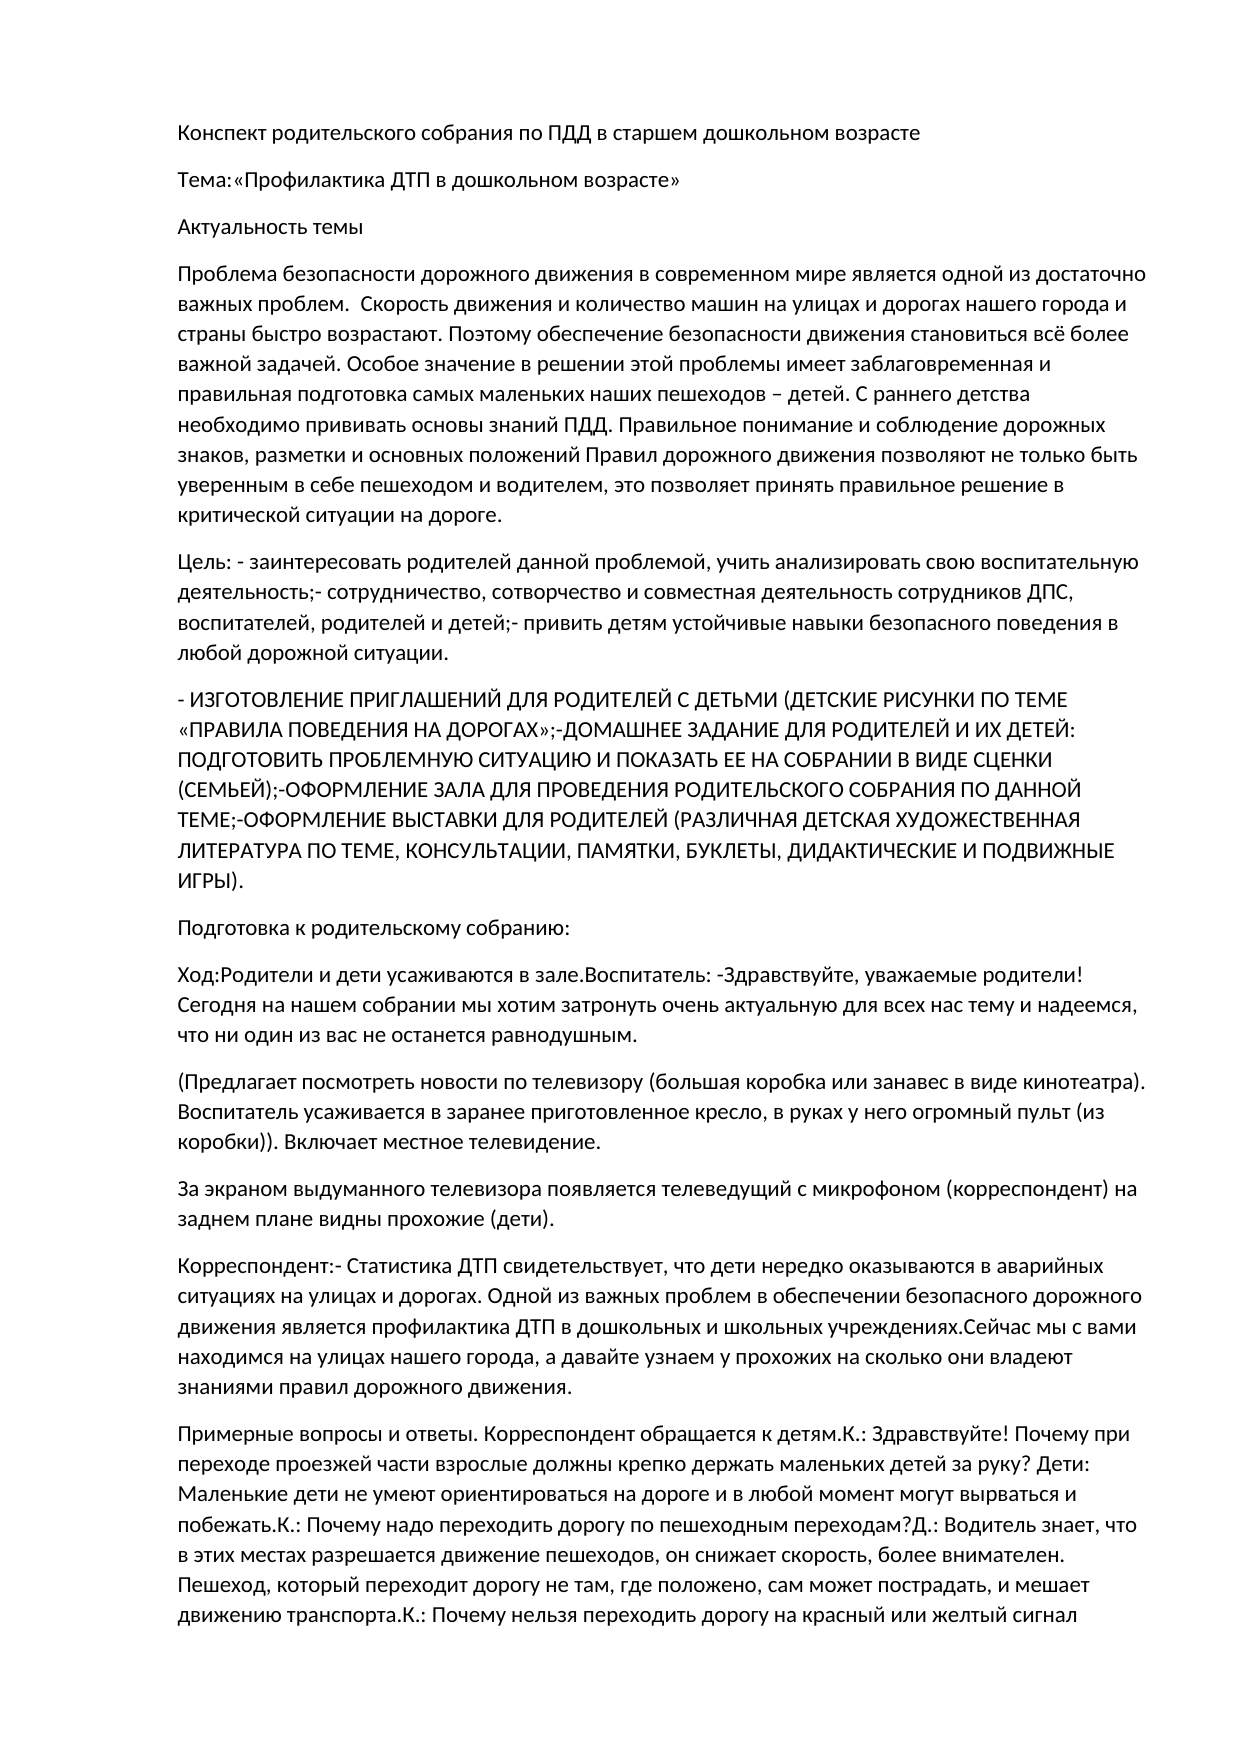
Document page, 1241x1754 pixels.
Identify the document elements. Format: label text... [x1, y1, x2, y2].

text Актуальность темы [177, 212, 1152, 240]
text Проблема безопасности дорожного движения в современном мире является одной из достаточно важных проблем. Скорость движения и количество машин на улицах и дорогах нашего города и страны быстро возрастают. Поэтому обеспечение безопасности движения становиться всё более важной задачей. Особое значение в решении этой проблемы имеет заблаговременная и правильная подготовка самых маленьких наших пешеходов – детей. С раннего детства необходимо прививать основы знаний ПДД. Правильное понимание и соблюдение дорожных знаков, разметки и основных положений Правил дорожного движения позволяют не только быть уверенным в себе пешеходом и водителем, это позволяет принять правильное решение в критической ситуации на дороге. [177, 259, 1152, 528]
text Ход:Родители и дети усаживаются в зале.Воспитатель: -Здравствуйте, уважаемые родители! Сегодня на нашем собрании мы хотим затронуть очень актуальную для всех нас тему и надеемся, что ни один из вас не останется равнодушным. [177, 960, 1152, 1048]
text Корреспондент:- Статистика ДТП свидетельствует, что дети нередко оказываются в аварийных ситуациях на улицах и дорогах. Одной из важных проблем в обеспечении безопасного дорожного движения является профилактика ДТП в дошкольных и школьных учреждениях.Сейчас мы с вами находимся на улицах нашего города, а давайте узнаем у прохожих на сколько они владеют знаниями правил дорожного движения. [177, 1251, 1152, 1400]
text Тема:«Профилактика ДТП в дошкольном возрасте» [177, 165, 1152, 193]
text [177, 1419, 1152, 1628]
text - ИЗГОТОВЛЕНИЕ ПРИГЛАШЕНИЙ ДЛЯ РОДИТЕЛЕЙ С ДЕТЬМИ (ДЕТСКИЕ РИСУНКИ ПО ТЕМЕ «ПРАВИЛА ПОВЕДЕНИЯ НА ДОРОГАХ»;-ДОМАШНЕЕ ЗАДАНИЕ ДЛЯ РОДИТЕЛЕЙ И ИХ ДЕТЕЙ: ПОДГОТОВИТЬ ПРОБЛЕМНУЮ СИТУАЦИЮ И ПОКАЗАТЬ ЕЕ НА СОБРАНИИ В ВИДЕ СЦЕНКИ (СЕМЬЕЙ);-ОФОРМЛЕНИЕ ЗАЛА ДЛЯ ПРОВЕДЕНИЯ РОДИТЕЛЬСКОГО СОБРАНИЯ ПО ДАННОЙ ТЕМЕ;-ОФОРМЛЕНИЕ ВЫСТАВКИ ДЛЯ РОДИТЕЛЕЙ (РАЗЛИЧНАЯ ДЕТСКАЯ ХУДОЖЕСТВЕННАЯ ЛИТЕРАТУРА ПО ТЕМЕ, КОНСУЛЬТАЦИИ, ПАМЯТКИ, БУКЛЕТЫ, ДИДАКТИЧЕСКИЕ И ПОДВИЖНЫЕ ИГРЫ). [177, 685, 1152, 894]
text (Предлагает посмотреть новости по телевизору (большая коробка или занавес в виде кинотеатра). Воспитатель усаживается в заранее приготовленное кресло, в руках у него огромный пульт (из коробки)). Включает местное телевидение. [177, 1067, 1152, 1156]
text За экраном выдуманного телевизора появляется телеведущий с микрофоном (корреспондент) на заднем плане видны прохожие (дети). [177, 1174, 1152, 1233]
text Подготовка к родительскому собранию: [177, 913, 1152, 941]
text Конспект родительского собрания по ПДД в старшем дошкольном возрасте [177, 118, 1152, 146]
text Цель: - заинтересовать родителей данной проблемой, учить анализировать свою воспитательную деятельность;- сотрудничество, сотворчество и совместная деятельность сотрудников ДПС, воспитателей, родителей и детей;- привить детям устойчивые навыки безопасного поведения в любой дорожной ситуации. [177, 547, 1152, 666]
